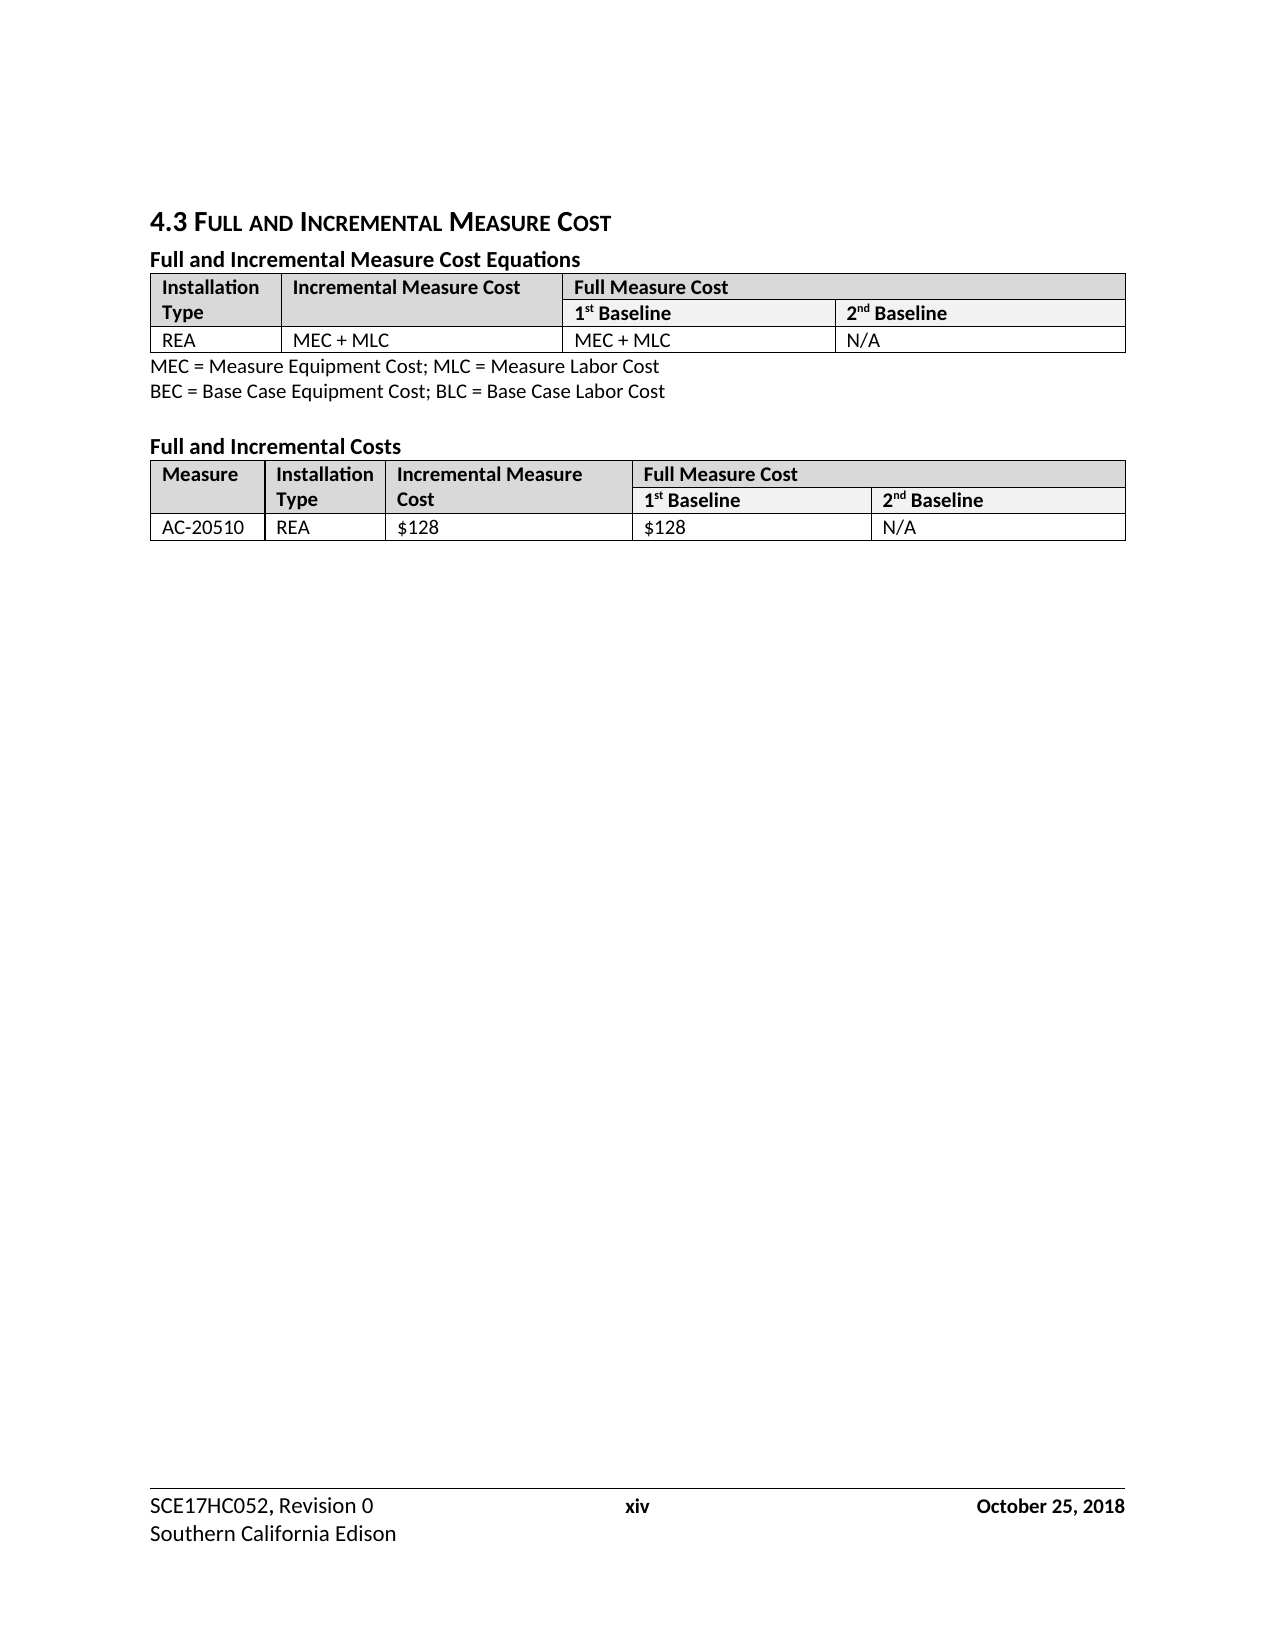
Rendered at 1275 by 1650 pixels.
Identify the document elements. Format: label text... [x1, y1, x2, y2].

table_header Installation Type [151, 274, 281, 326]
text BEC = Base Case Equipment Cost; BLC = Base Case Labor Cost [150, 379, 1125, 404]
text Full and Incremental Measure Cost Equations [150, 245, 1125, 273]
table_cell 1st Baseline [563, 300, 835, 326]
table_header Incremental Measure Cost [386, 461, 632, 513]
table_cell AC-20510 [151, 514, 264, 539]
table_header Incremental Measure Cost [282, 274, 562, 326]
table_cell REA [151, 327, 281, 352]
table_cell $128 [633, 514, 871, 539]
text MEC = Measure Equipment Cost; MLC = Measure Labor Cost [150, 353, 1125, 379]
table_cell N/A [872, 514, 1125, 539]
table_header Full Measure Cost [633, 461, 1125, 487]
table_header Measure [151, 461, 264, 513]
table_cell 1st Baseline [633, 488, 871, 513]
table_header Full Measure Cost [563, 274, 1125, 299]
table_cell MEC + MLC [563, 327, 835, 352]
table_cell 2nd Baseline [872, 488, 1125, 513]
table_cell N/A [836, 327, 1125, 352]
text Full and Incremental Costs [150, 432, 1125, 460]
table_cell MEC + MLC [282, 327, 562, 352]
table_cell 2nd Baseline [836, 300, 1125, 326]
table_cell REA [266, 514, 385, 539]
subtitle 4.3 Full and Incremental Measure Cost [150, 203, 1125, 239]
table_cell $128 [386, 514, 632, 539]
table_header Installation Type [266, 461, 385, 513]
